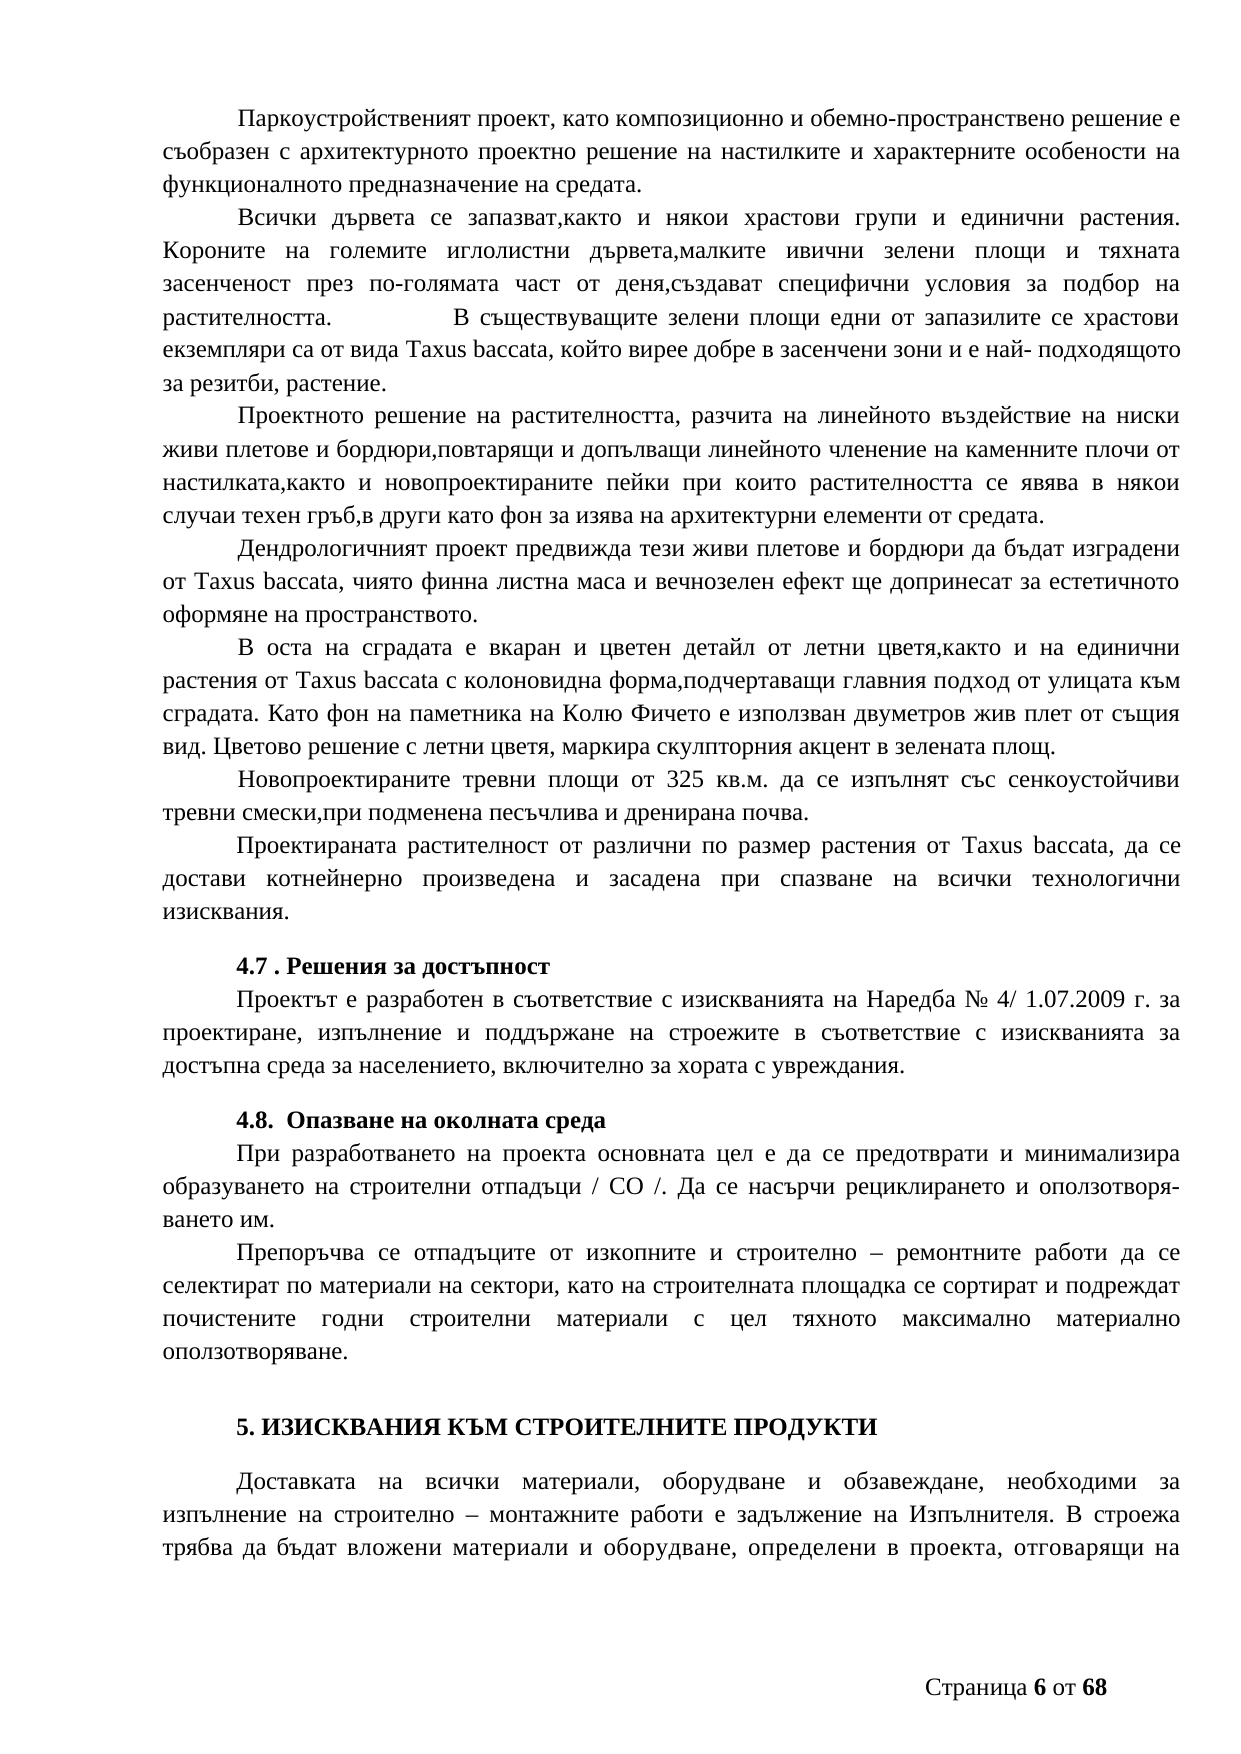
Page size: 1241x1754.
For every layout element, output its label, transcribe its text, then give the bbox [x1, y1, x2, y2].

text Проектното решение на растителността, разчита на линейното въздействие на ниски живи плетове и бордюри,повтарящи и допълващи линейното членение на каменните плочи от настилката,както и новопроектираните пейки при които растителността се явява в някои случаи техен гръб,в други като фон за изява на архитектурни елементи от средата. [162, 401, 1181, 528]
text 4.8. Опазване на околната среда [162, 1105, 1181, 1134]
text Паркоустройственият проект, като композиционно и обемно-пространствено решение е съобразен с архитектурното проектно решение на настилките и характерните особености на функционалното предназначение на средата. [162, 103, 1181, 198]
text Проектът е разработен в съответствие с изискванията на Наредба № 4/ 1.07.2009 г. за проектиране, изпълнение и поддържане на строежите в съответствие с изискванията за достъпна среда за населението, включително за хората с увреждания. [162, 984, 1181, 1079]
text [162, 1466, 1181, 1561]
text Препоръчва се отпадъците от изкопните и строително – ремонтните работи да се селектират по материали на сектори, като на строителната площадка се сортират и подреждат почистените годни строителни материали с цел тяхното максимално материално оползотворяване. [162, 1237, 1181, 1365]
text При разработването на проекта основната цел е да се предотврати и минимализира образуването на строителни отпадъци / СО /. Да се насърчи рециклирането и оползотворя- ването им. [162, 1138, 1181, 1233]
text Проектираната растителност от различни по размер растения от Taxus baccata, да се достави котнейнерно произведена и засадена при спазване на всички технологични изисквания. [162, 830, 1181, 925]
text Новопроектираните тревни площи от 325 кв.м. да се изпълнят със сенкоустойчиви тревни смески,при подменена песъчлива и дренирана почва. [162, 764, 1181, 826]
text 5. ИЗИСКВАНИЯ КЪМ СТРОИТЕЛНИТЕ ПРОДУКТИ [162, 1412, 1181, 1441]
text Всички дървета се запазват,както и някои храстови групи и единични растения. Короните на големите иглолистни дървета,малките ивични зелени площи и тяхната засенченост през по-голямата част от деня,създават специфични условия за подбор на растителността. В съществуващите зелени площи едни от запазилите се храстови екземпляри са от вида Taxus baccata, който вирее добре в засенчени зони и е най- подходящото за резитби, растение. [162, 202, 1181, 396]
text В оста на сградата е вкаран и цветен детайл от летни цветя,както и на единични растения от Taxus baccata с колоновидна форма,подчертаващи главния подход от улицата към сградата. Като фон на паметника на Колю Фичето е използван двуметров жив плет от същия вид. Цветово решение с летни цветя, маркира скулпторния акцент в зелената площ. [162, 632, 1181, 759]
text 4.7 . Решения за достъпност [162, 951, 1181, 980]
text Дендрологичният проект предвижда тези живи плетове и бордюри да бъдат изградени от Taxus baccata, чиято финна листна маса и вечнозелен ефект ще допринесат за естетичното оформяне на пространството. [162, 533, 1181, 627]
